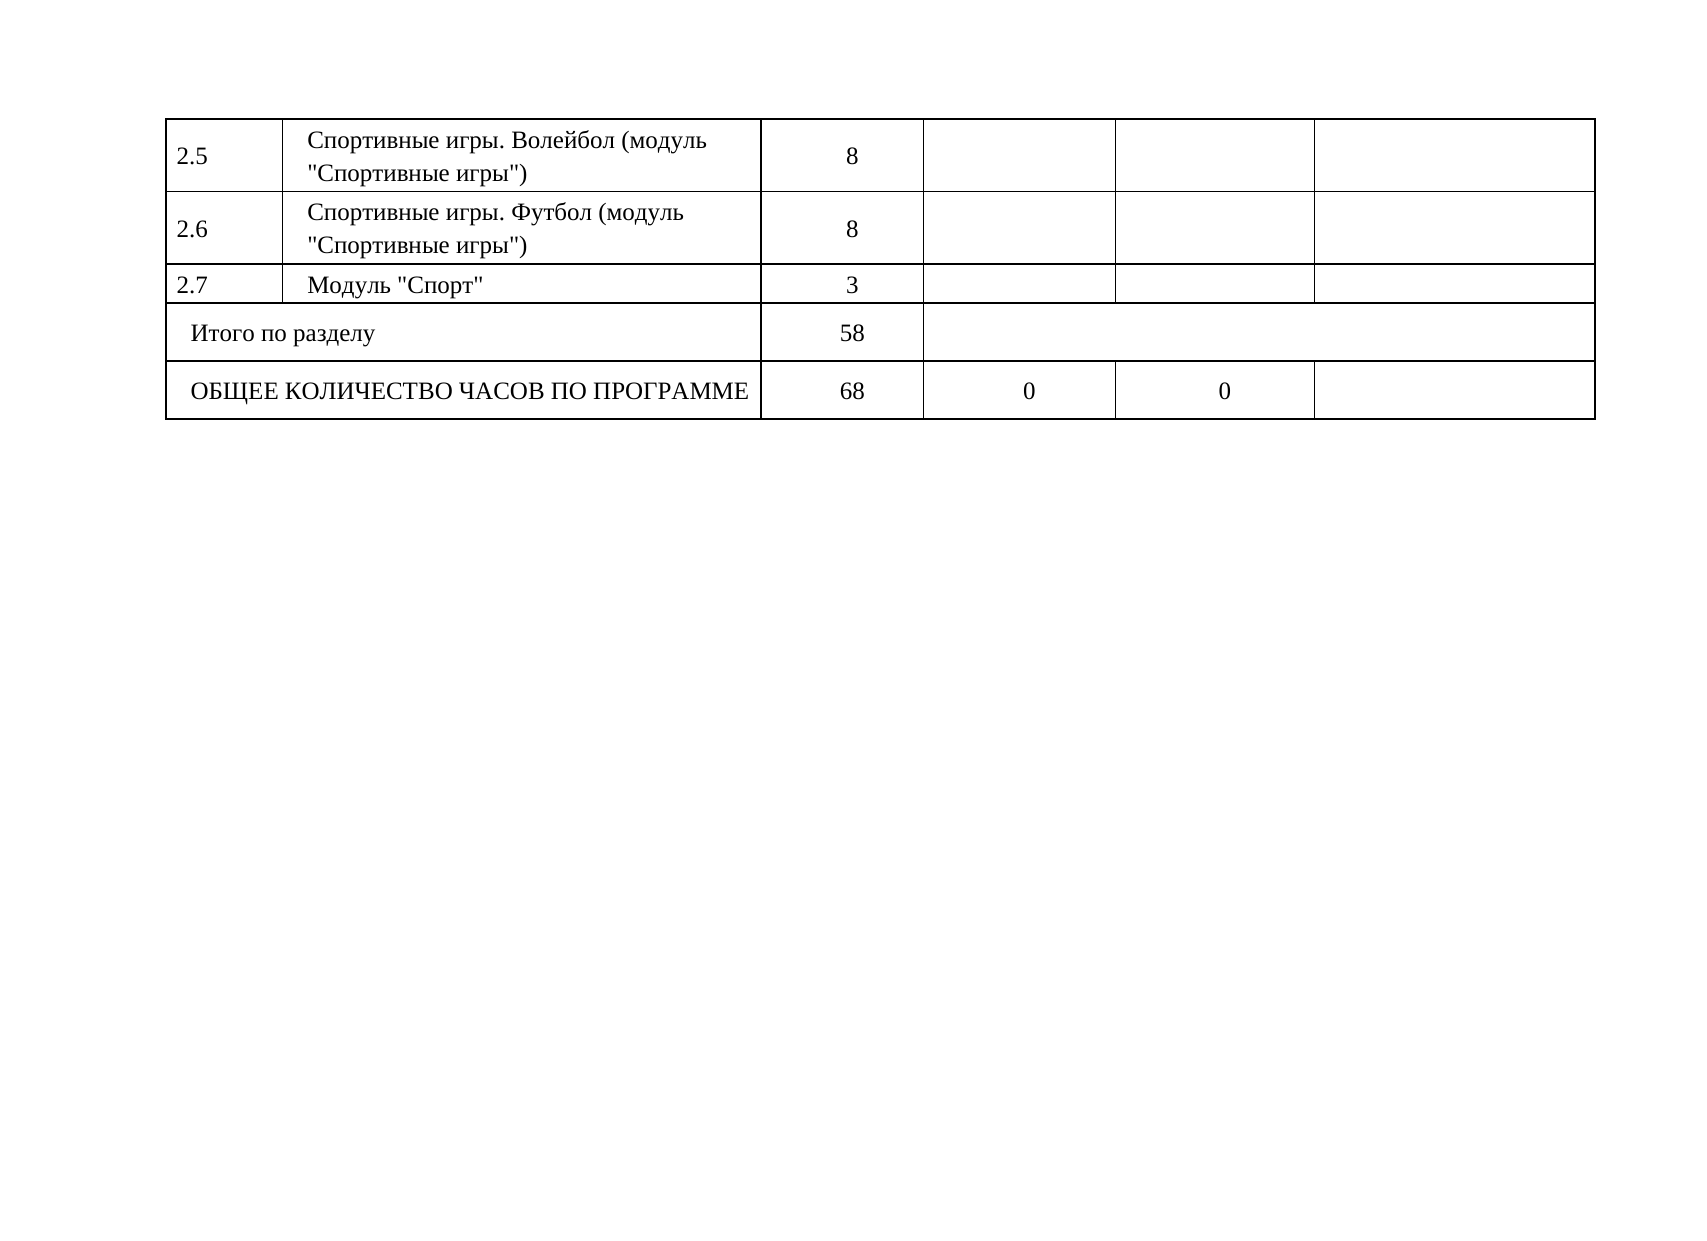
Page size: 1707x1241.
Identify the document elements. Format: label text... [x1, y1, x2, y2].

table_cell [1315, 120, 1594, 191]
table_cell 2.7 [167, 265, 282, 302]
table_cell 8 [762, 120, 923, 191]
table_cell [1315, 265, 1594, 302]
table_cell [924, 304, 1594, 360]
table_cell [1315, 192, 1594, 263]
table_cell 3 [762, 265, 923, 302]
table_cell Модуль "Спорт" [283, 265, 760, 302]
table_cell [924, 192, 1115, 263]
table_cell 2.5 [167, 120, 282, 191]
table_cell [1116, 265, 1314, 302]
table_cell [1116, 120, 1314, 191]
table_cell 2.6 [167, 192, 282, 263]
table_cell Итого по разделу [167, 304, 760, 360]
table_cell [924, 120, 1115, 191]
table_cell Спортивные игры. Волейбол (модуль "Спортивные игры") [283, 120, 760, 191]
table_cell ОБЩЕЕ КОЛИЧЕСТВО ЧАСОВ ПО ПРОГРАММЕ [167, 362, 760, 418]
table_cell [1116, 192, 1314, 263]
table_cell 0 [1116, 362, 1314, 418]
table_cell 58 [762, 304, 923, 360]
table_cell Спортивные игры. Футбол (модуль "Спортивные игры") [283, 192, 760, 263]
table_cell 0 [924, 362, 1115, 418]
table_cell [924, 265, 1115, 302]
table_cell 8 [762, 192, 923, 263]
table_cell [1315, 362, 1594, 418]
table_cell 68 [762, 362, 923, 418]
